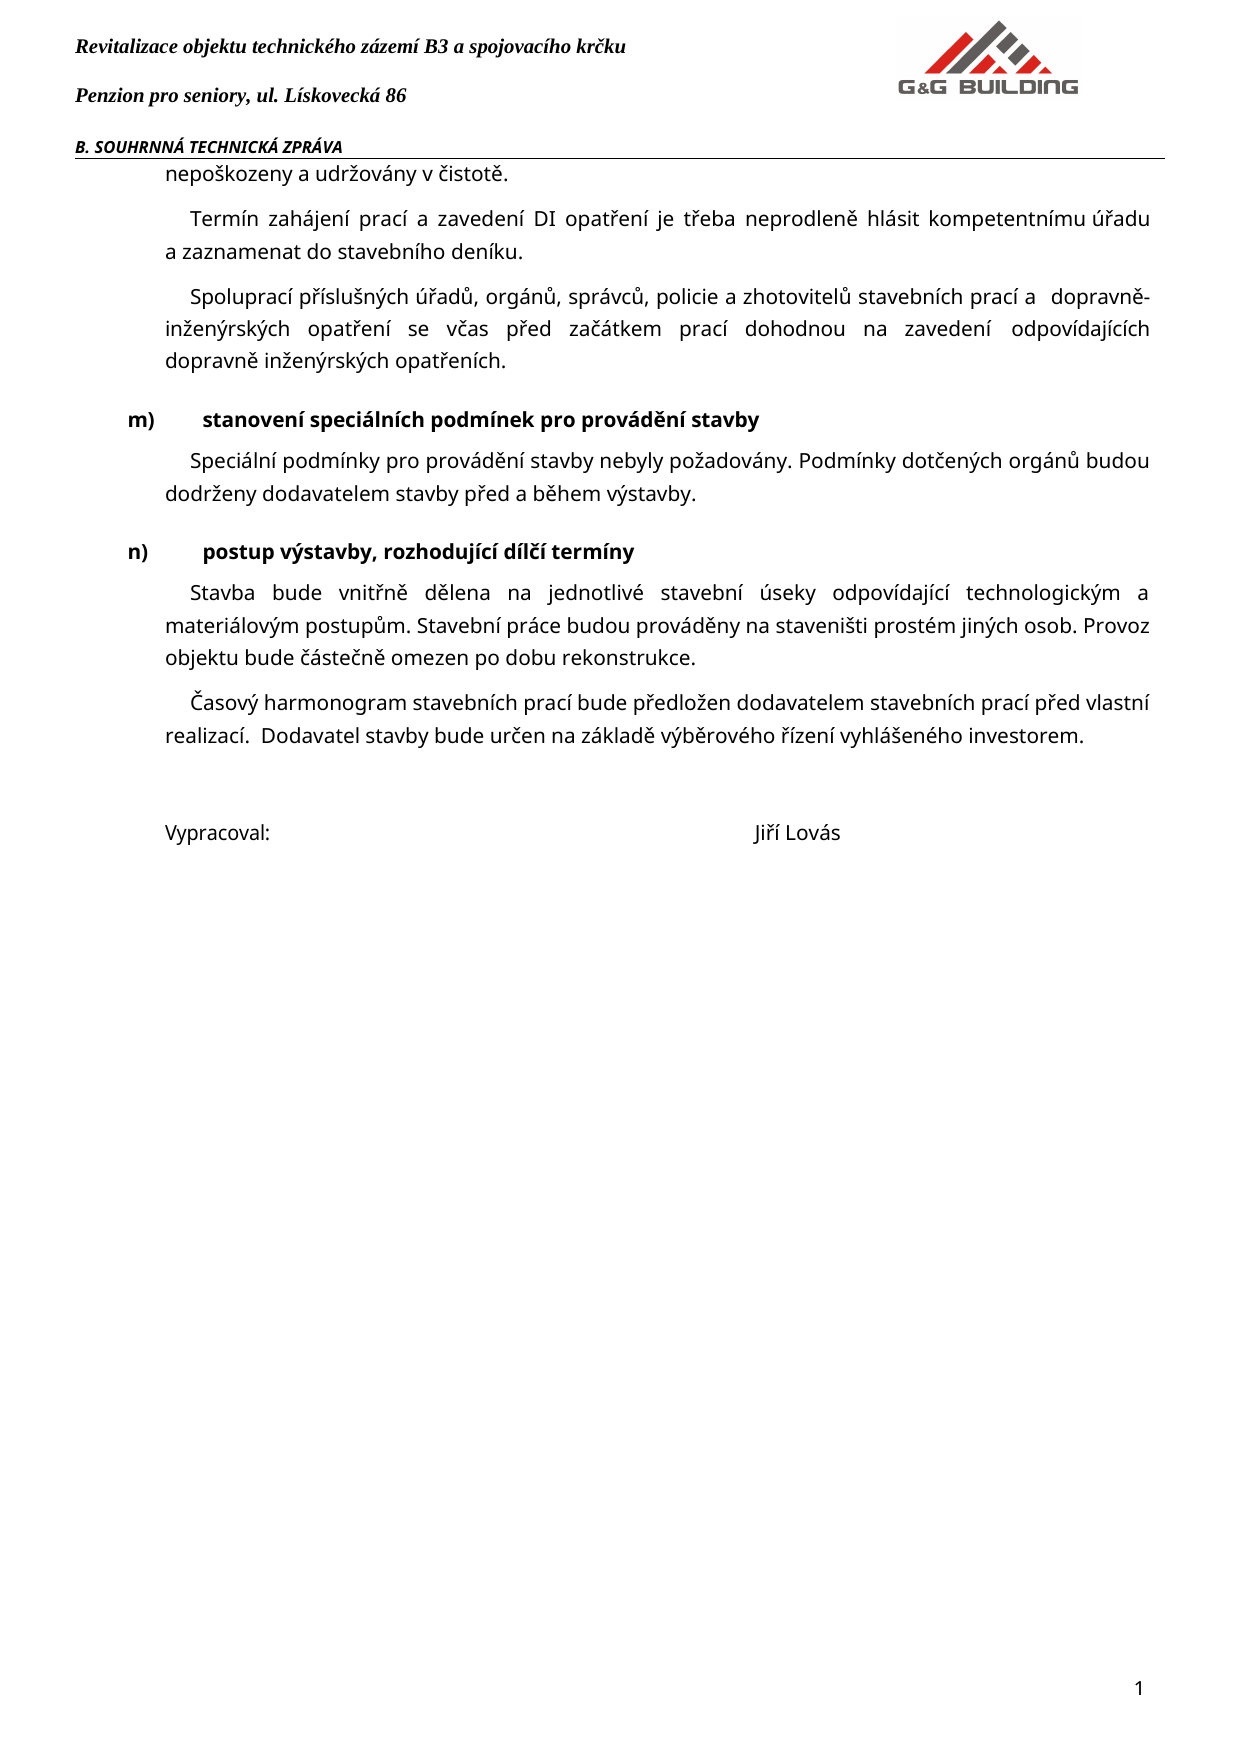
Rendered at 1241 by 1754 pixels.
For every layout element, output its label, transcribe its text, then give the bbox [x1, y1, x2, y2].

text Časový harmonogram stavebních prací bude předložen dodavatelem stavebních prací před vlastní realizací. Dodavatel stavby bude určen na základě výběrového řízení vyhlášeného investorem. [165, 688, 1151, 749]
subtitle postup výstavby, rozhodující dílčí termíny [127, 537, 1165, 566]
text Vypracoval: Jiří Lovás [165, 818, 1165, 846]
text Termín zahájení prací a zavedení DI opatření je třeba neprodleně hlásit kompetentnímu úřadu a zaznamenat do stavebního deníku. [165, 204, 1150, 265]
text Spoluprací příslušných úřadů, orgánů, správců, policie a zhotovitelů stavebních prací a dopravně-inženýrských opatření se včas před začátkem prací dohodnou na zavedení odpovídajících dopravně inženýrských opatřeních. [165, 282, 1151, 375]
text Stavba bude vnitřně dělena na jednotlivé stavební úseky odpovídající technologickým a materiálovým postupům. Stavební práce budou prováděny na staveništi prostém jiných osob. Provoz objektu bude částečně omezen po dobu rekonstrukce. [165, 578, 1151, 672]
subtitle stanovení speciálních podmínek pro provádění stavby [127, 405, 1165, 434]
text Speciální podmínky pro provádění stavby nebyly požadovány. Podmínky dotčených orgánů budou dodrženy dodavatelem stavby před a během výstavby. [165, 446, 1151, 507]
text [165, 159, 1151, 188]
picture [894, 17, 1083, 100]
